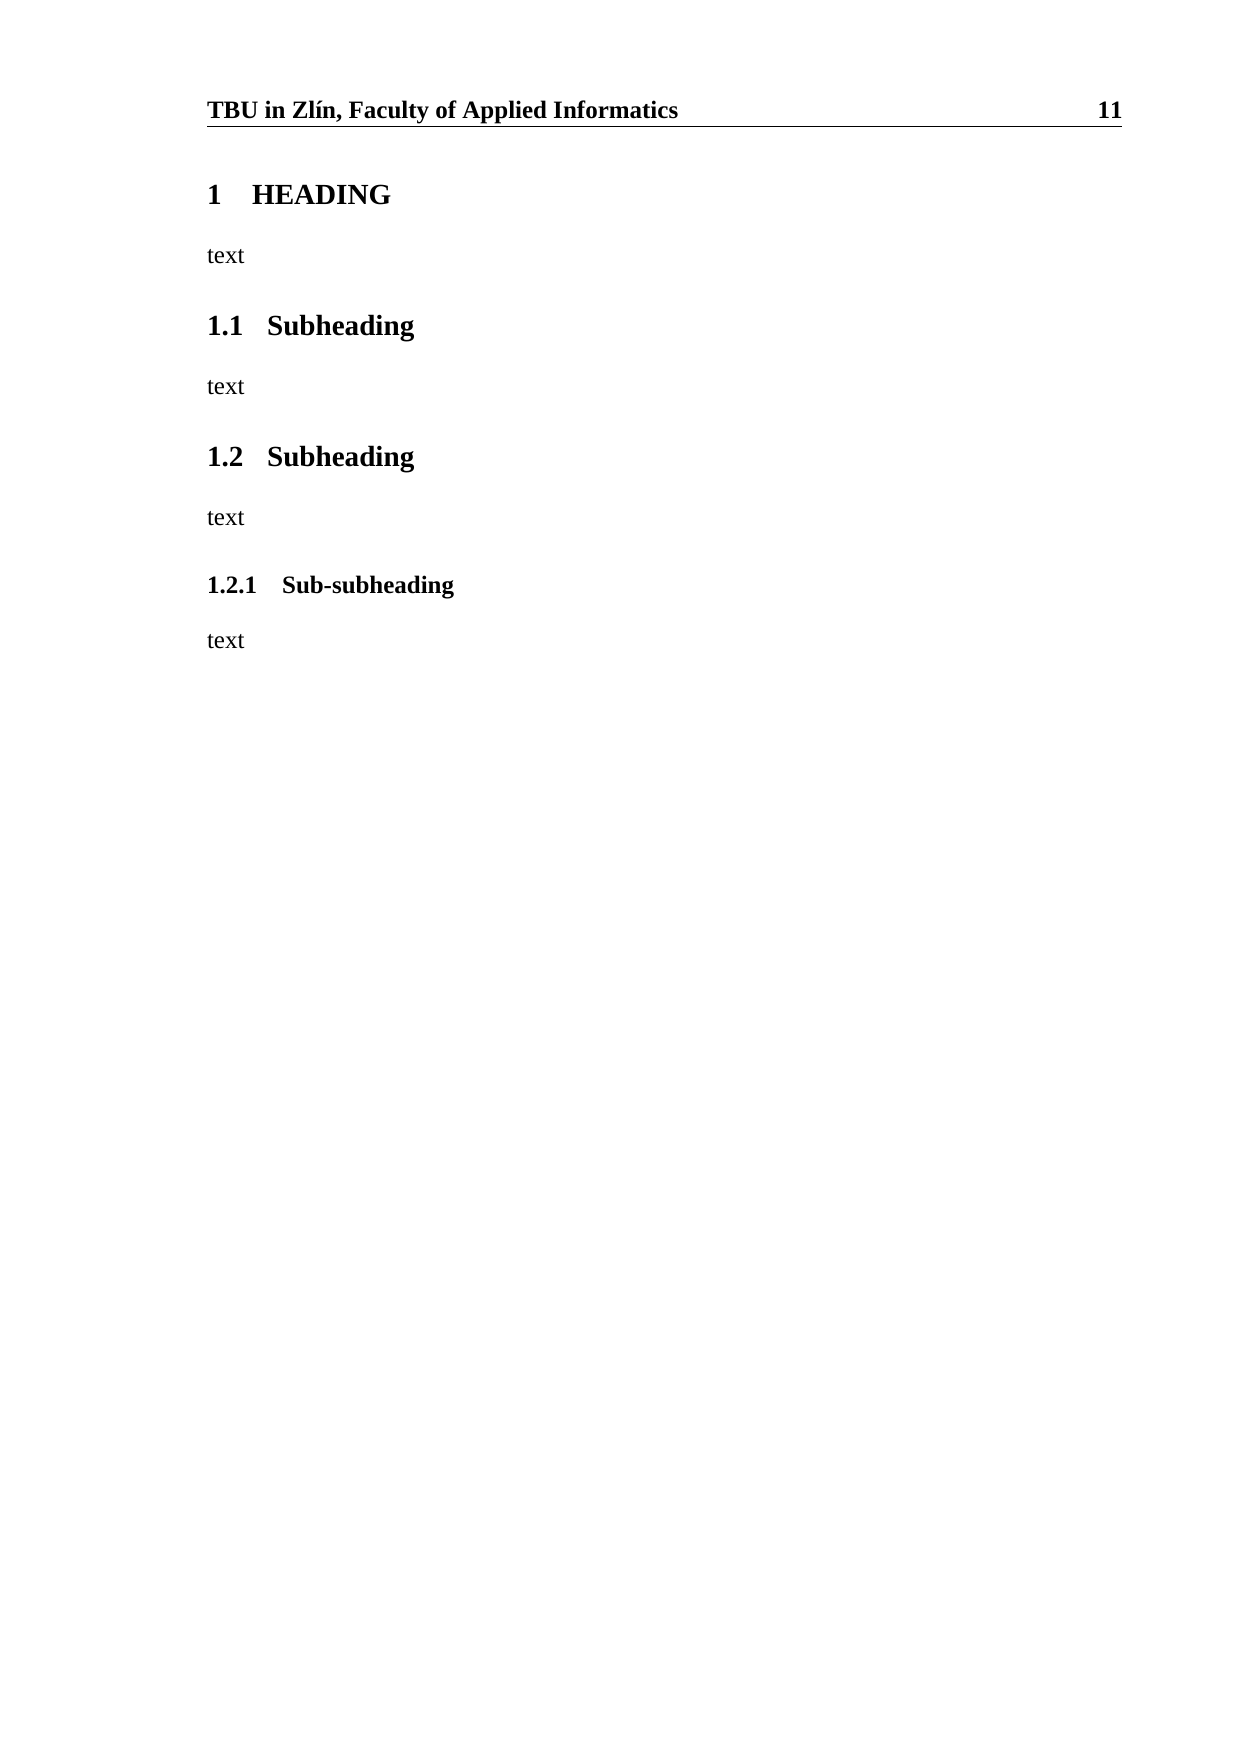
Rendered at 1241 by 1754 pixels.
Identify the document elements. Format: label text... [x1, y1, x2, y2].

text text [207, 626, 1122, 654]
text Heading [207, 177, 1122, 211]
text Subheading [207, 439, 1122, 473]
text text [207, 502, 1122, 531]
text text [207, 240, 1122, 269]
text text [207, 371, 1122, 400]
text Subheading [207, 308, 1122, 342]
text Sub-subheading [207, 570, 1122, 599]
